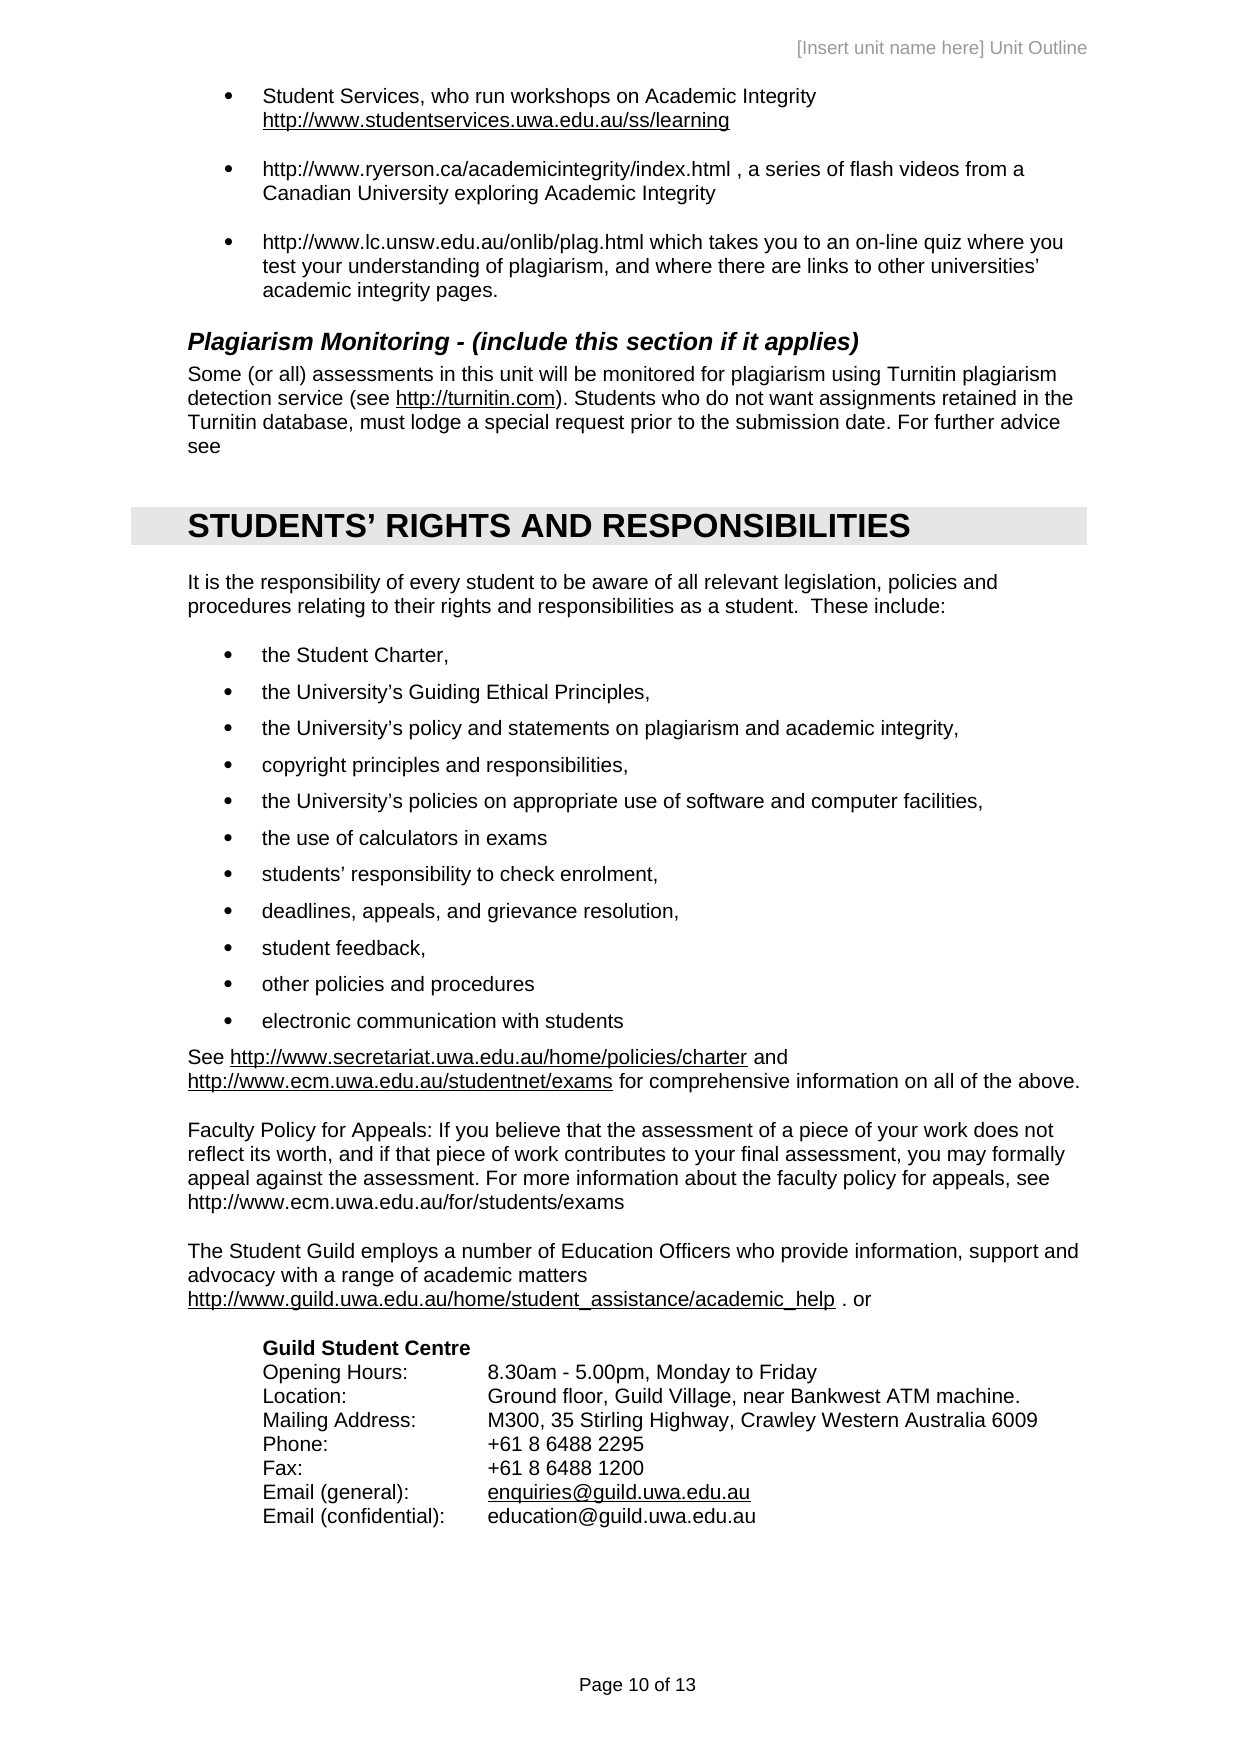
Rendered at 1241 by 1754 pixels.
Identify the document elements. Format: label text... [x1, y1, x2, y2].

list the use of calculators in exams [224, 826, 1087, 850]
list copyright principles and responsibilities, [224, 753, 1087, 777]
text See http://www.secretariat.uwa.edu.au/home/policies/charter and http://www.ecm.uwa.edu.au/studentnet/exams for comprehensive information on all of the above. [187, 1045, 1087, 1093]
list electronic communication with students [224, 1008, 1087, 1033]
list http://www.lc.unsw.edu.au/onlib/plag.html which takes you to an on-line quiz where you test your understanding of plagiarism, and where there are links to other universities’ academic integrity pages. [225, 230, 1087, 302]
list the University’s Guiding Ethical Principles, [224, 679, 1087, 703]
list the University’s policy and statements on plagiarism and academic integrity, [224, 716, 1087, 740]
text Opening Hours: 8.30am - 5.00pm, Monday to Friday Location: Ground floor, Guild Village, near Bankwest ATM machine. Mailing Address: M300, 35 Stirling Highway, Crawley Western Australia 6009 Phone: +61 8 6488 2295 Fax: +61 8 6488 1200 Email (general): enquiries@guild.uwa.edu.au Email (confidential): education@guild.uwa.edu.au [262, 1360, 1087, 1527]
text Some (or all) assessments in this unit will be monitored for plagiarism using Turnitin plagiarism detection service (see http://turnitin.com). Students who do not want assignments retained in the Turnitin database, must lodge a special request prior to the submission date. For further advice see [187, 362, 1087, 458]
list Student Services, who run workshops on Academic Integrity http://www.studentservices.uwa.edu.au/ss/learning [225, 84, 1087, 132]
text Guild Student Centre [262, 1336, 1087, 1360]
list http://www.ryerson.ca/academicintegrity/index.html , a series of flash videos from a Canadian University exploring Academic Integrity [225, 157, 1087, 205]
text It is the responsibility of every student to be aware of all relevant legislation, policies and procedures relating to their rights and responsibilities as a student. These include: [187, 570, 1087, 618]
list students’ responsibility to check enrolment, [224, 862, 1087, 886]
subtitle STUDENTS’ RIGHTS AND RESPONSIBILITIES [131, 507, 1087, 545]
list deadlines, appeals, and grievance resolution, [224, 899, 1087, 923]
text Faculty Policy for Appeals: If you believe that the assessment of a piece of your work does not reflect its worth, and if that piece of work contributes to your final assessment, you may formally appeal against the assessment. For more information about the faculty policy for appeals, see http://www.ecm.uwa.edu.au/for/students/exams [187, 1118, 1087, 1214]
text The Student Guild employs a number of Education Officers who provide information, support and advocacy with a range of academic matters http://www.guild.uwa.edu.au/home/student_assistance/academic_help . or [187, 1239, 1087, 1311]
list the University’s policies on appropriate use of software and computer facilities, [224, 789, 1087, 813]
list other policies and procedures [224, 972, 1087, 996]
list the Student Charter, [224, 643, 1087, 667]
list student feedback, [224, 935, 1087, 959]
subtitle Plagiarism Monitoring - (include this section if it applies) [187, 327, 1087, 356]
